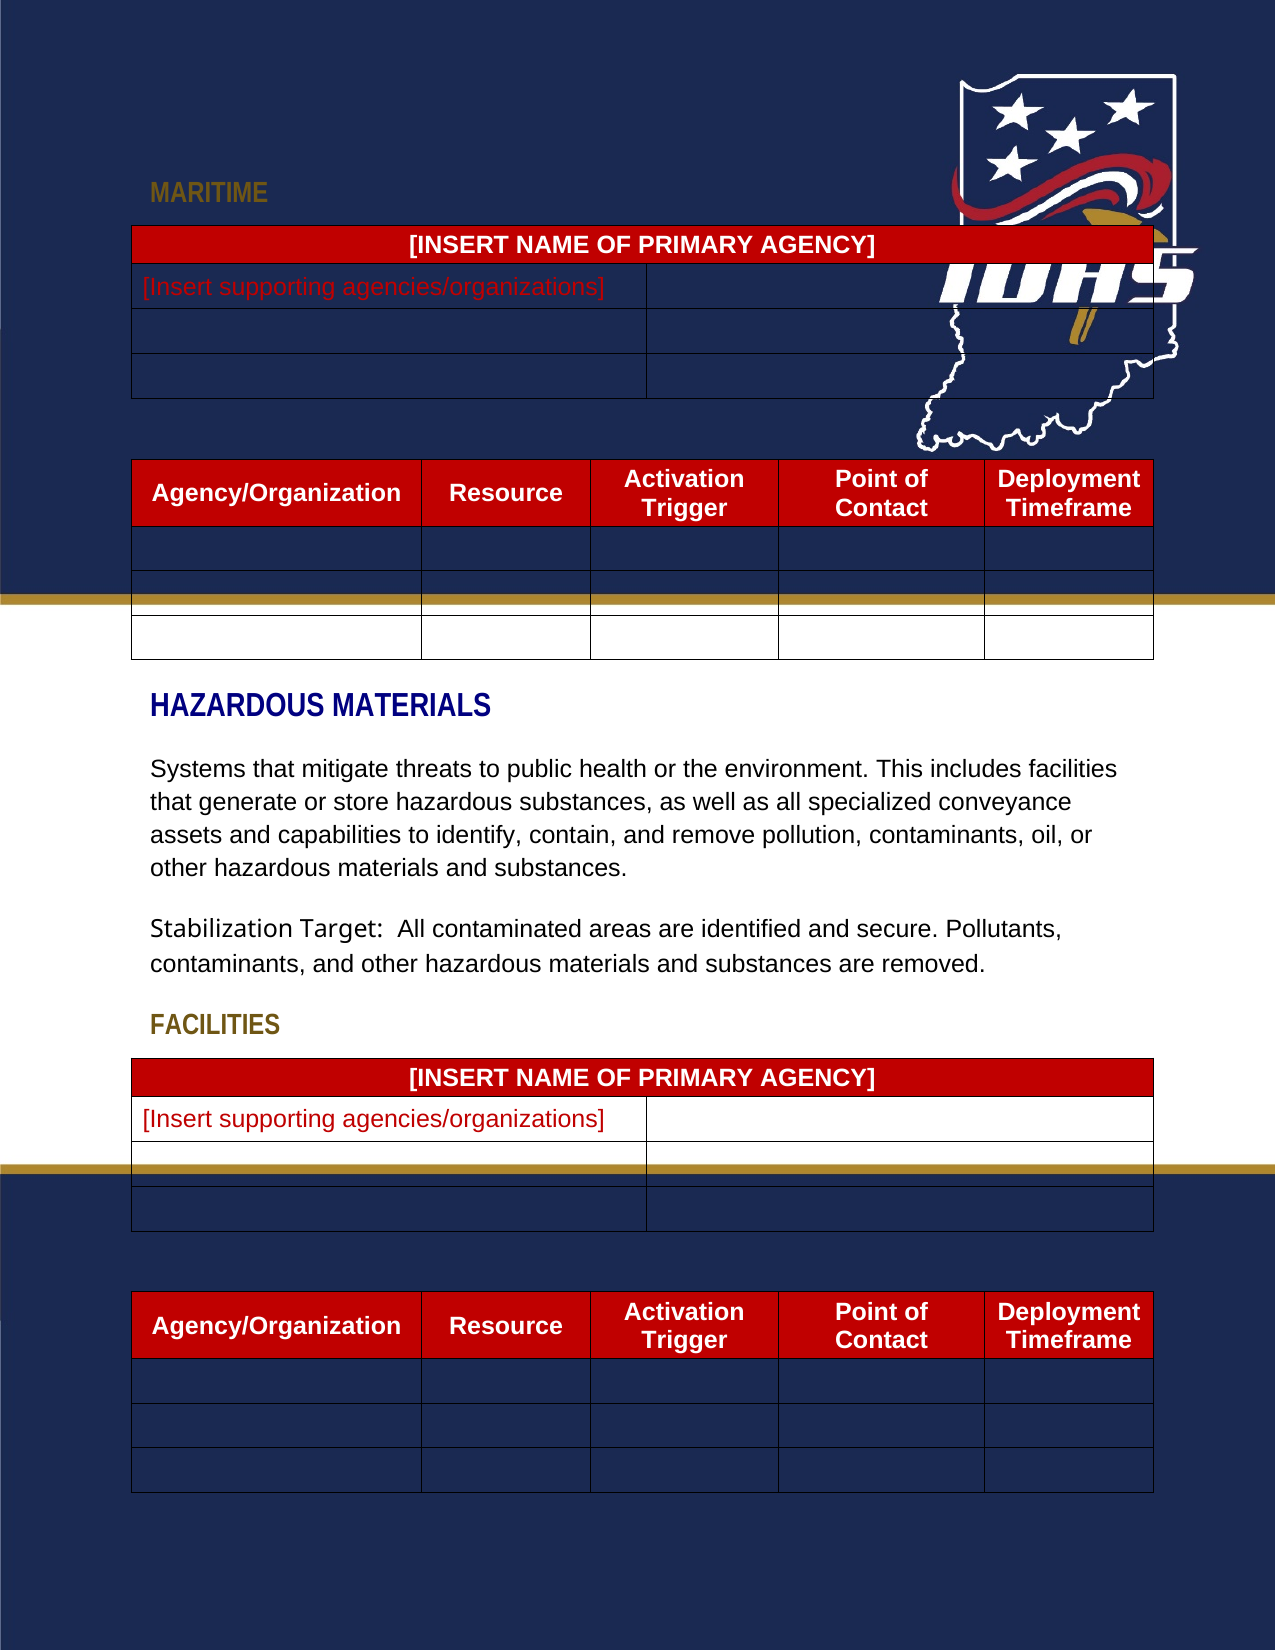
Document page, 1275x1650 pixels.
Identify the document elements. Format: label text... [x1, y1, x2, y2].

table_cell [647, 354, 1153, 398]
table_cell [985, 1359, 1153, 1403]
table_cell [591, 616, 778, 659]
table_cell [Insert supporting agencies/organizations] [132, 264, 646, 308]
table_cell [132, 1142, 646, 1186]
table_cell [779, 527, 984, 570]
table_cell [779, 1448, 984, 1492]
table_cell [132, 1404, 421, 1447]
text Stabilization Target: All contaminated areas are identified and secure. Pollutants, contaminants, and other hazardous materials and substances are removed. [150, 911, 1125, 978]
table_cell [422, 527, 590, 570]
table_cell [132, 354, 646, 398]
table_cell [422, 571, 590, 614]
subtitle MARITIME [150, 175, 1125, 208]
table_header Activation Trigger [591, 460, 778, 526]
table_cell [132, 616, 421, 659]
table_cell [647, 309, 1153, 353]
table_header Resource [422, 460, 590, 526]
table_cell [647, 1097, 1153, 1141]
subtitle FACILITIES [150, 1007, 1125, 1041]
table_cell [647, 264, 1153, 308]
table_cell [132, 571, 421, 614]
table_cell [422, 1404, 590, 1447]
table_cell [591, 571, 778, 614]
table_header [INSERT NAME OF PRIMARY AGENCY] [132, 226, 1153, 263]
table_header Deployment Timeframe [985, 1292, 1153, 1358]
table_header Point of Contact [779, 1292, 984, 1358]
text Systems that mitigate threats to public health or the environment. This includes facilities that generate or store hazardous substances, as well as all specialized conveyance assets and capabilities to identify, contain, and remove pollution, contaminants, oil, or other hazardous materials and substances. [150, 754, 1125, 882]
table_cell [647, 1142, 1153, 1186]
table_cell [985, 571, 1153, 614]
table_cell [132, 1359, 421, 1403]
table_cell [591, 527, 778, 570]
table_cell [985, 527, 1153, 570]
table_cell [985, 1448, 1153, 1492]
table_header Point of Contact [779, 460, 984, 526]
table_cell [779, 571, 984, 614]
table_cell [422, 1448, 590, 1492]
table_cell [647, 1187, 1153, 1231]
table_header Resource [422, 1292, 590, 1358]
table_cell [985, 616, 1153, 659]
table_cell [Insert supporting agencies/organizations] [132, 1097, 646, 1141]
table_cell [779, 1359, 984, 1403]
table_cell [422, 616, 590, 659]
table_cell [422, 1359, 590, 1403]
picture [0, 0, 1275, 1650]
table_header Agency/Organization [132, 1292, 421, 1358]
table_header Agency/Organization [132, 460, 421, 526]
table_cell [591, 1404, 778, 1447]
table_header Deployment Timeframe [985, 460, 1153, 526]
table_cell [591, 1359, 778, 1403]
subtitle HAZARDOUS MATERIALS [150, 685, 1125, 723]
table_cell [132, 1448, 421, 1492]
table_cell [132, 527, 421, 570]
table_header Activation Trigger [591, 1292, 778, 1358]
table_cell [132, 1187, 646, 1231]
table_cell [591, 1448, 778, 1492]
table_cell [779, 616, 984, 659]
table_cell [132, 309, 646, 353]
table_header [INSERT NAME OF PRIMARY AGENCY] [132, 1059, 1153, 1096]
table_cell [779, 1404, 984, 1447]
table_cell [985, 1404, 1153, 1447]
